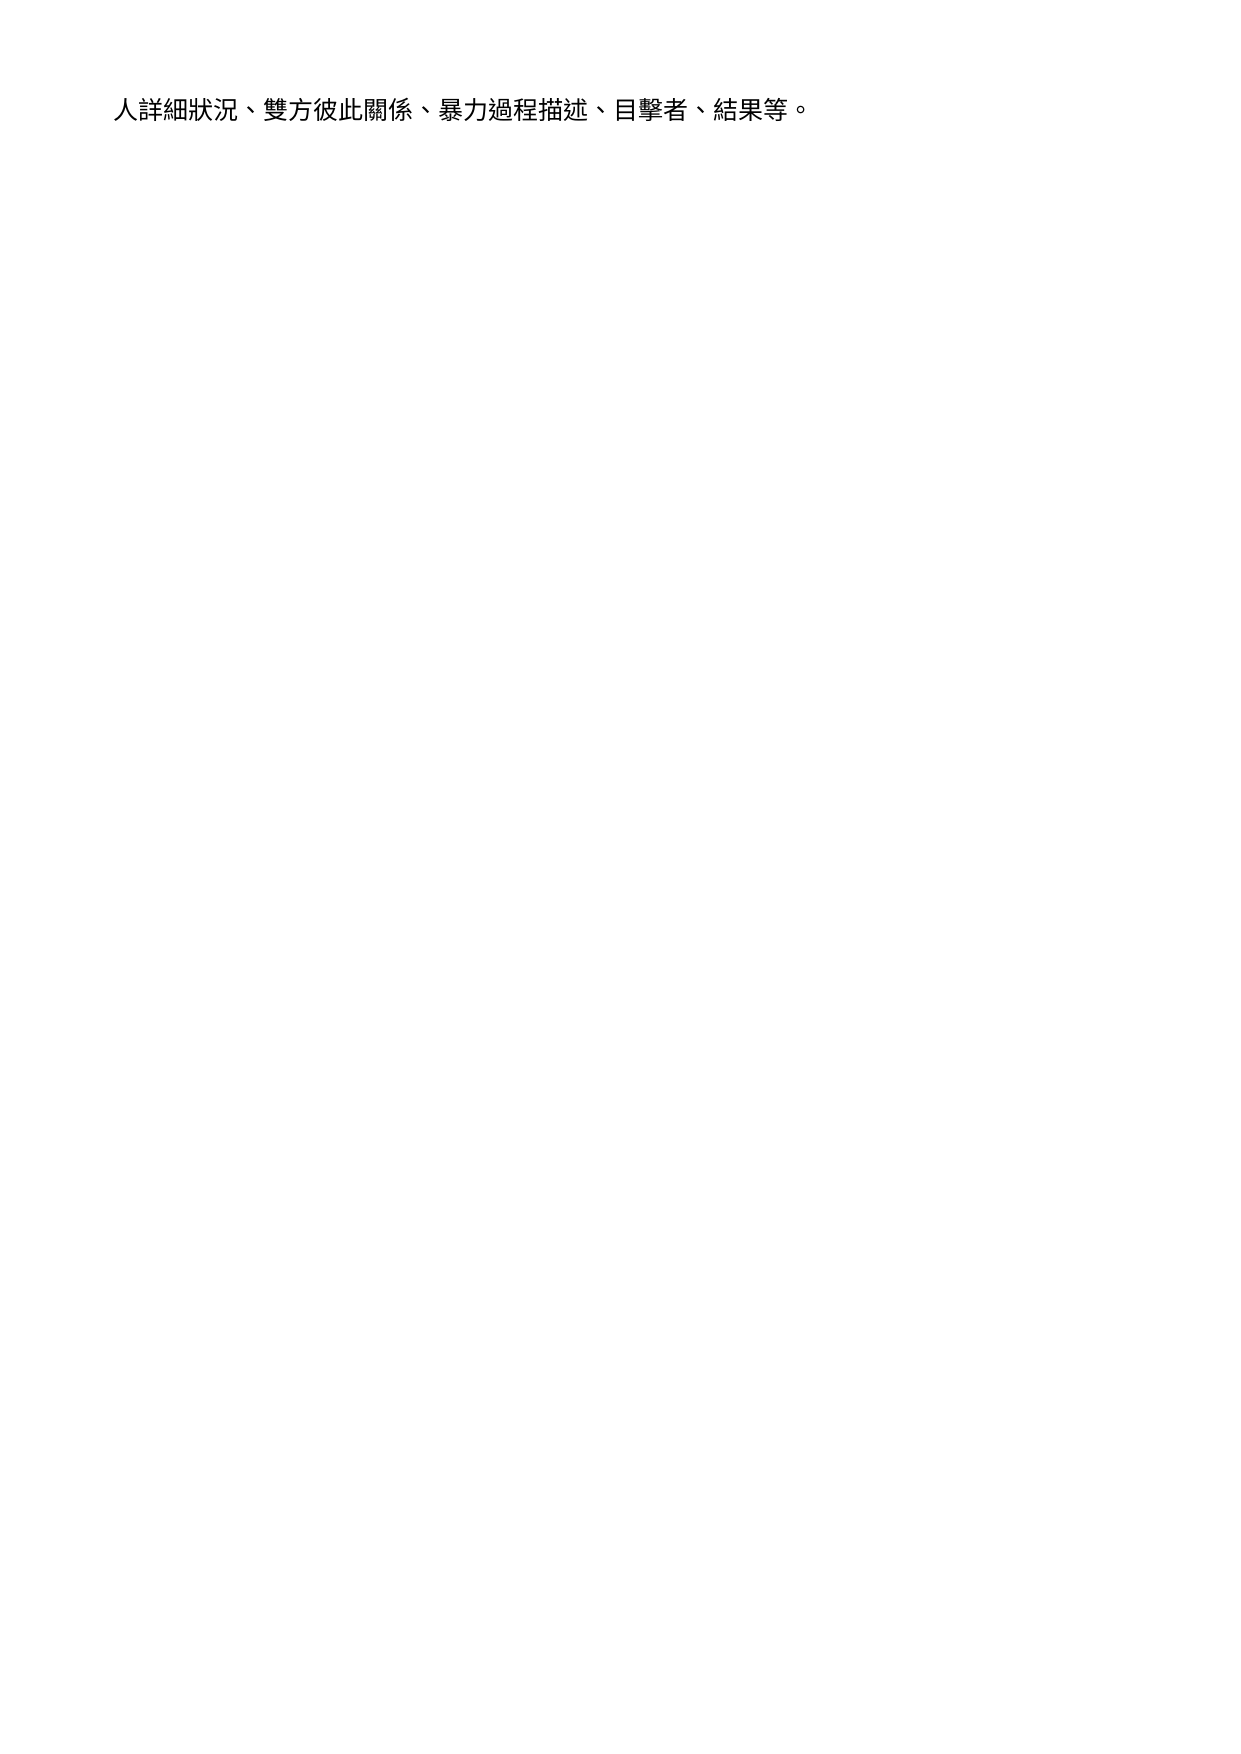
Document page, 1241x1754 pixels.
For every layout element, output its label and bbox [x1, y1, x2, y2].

text [114, 89, 1127, 127]
